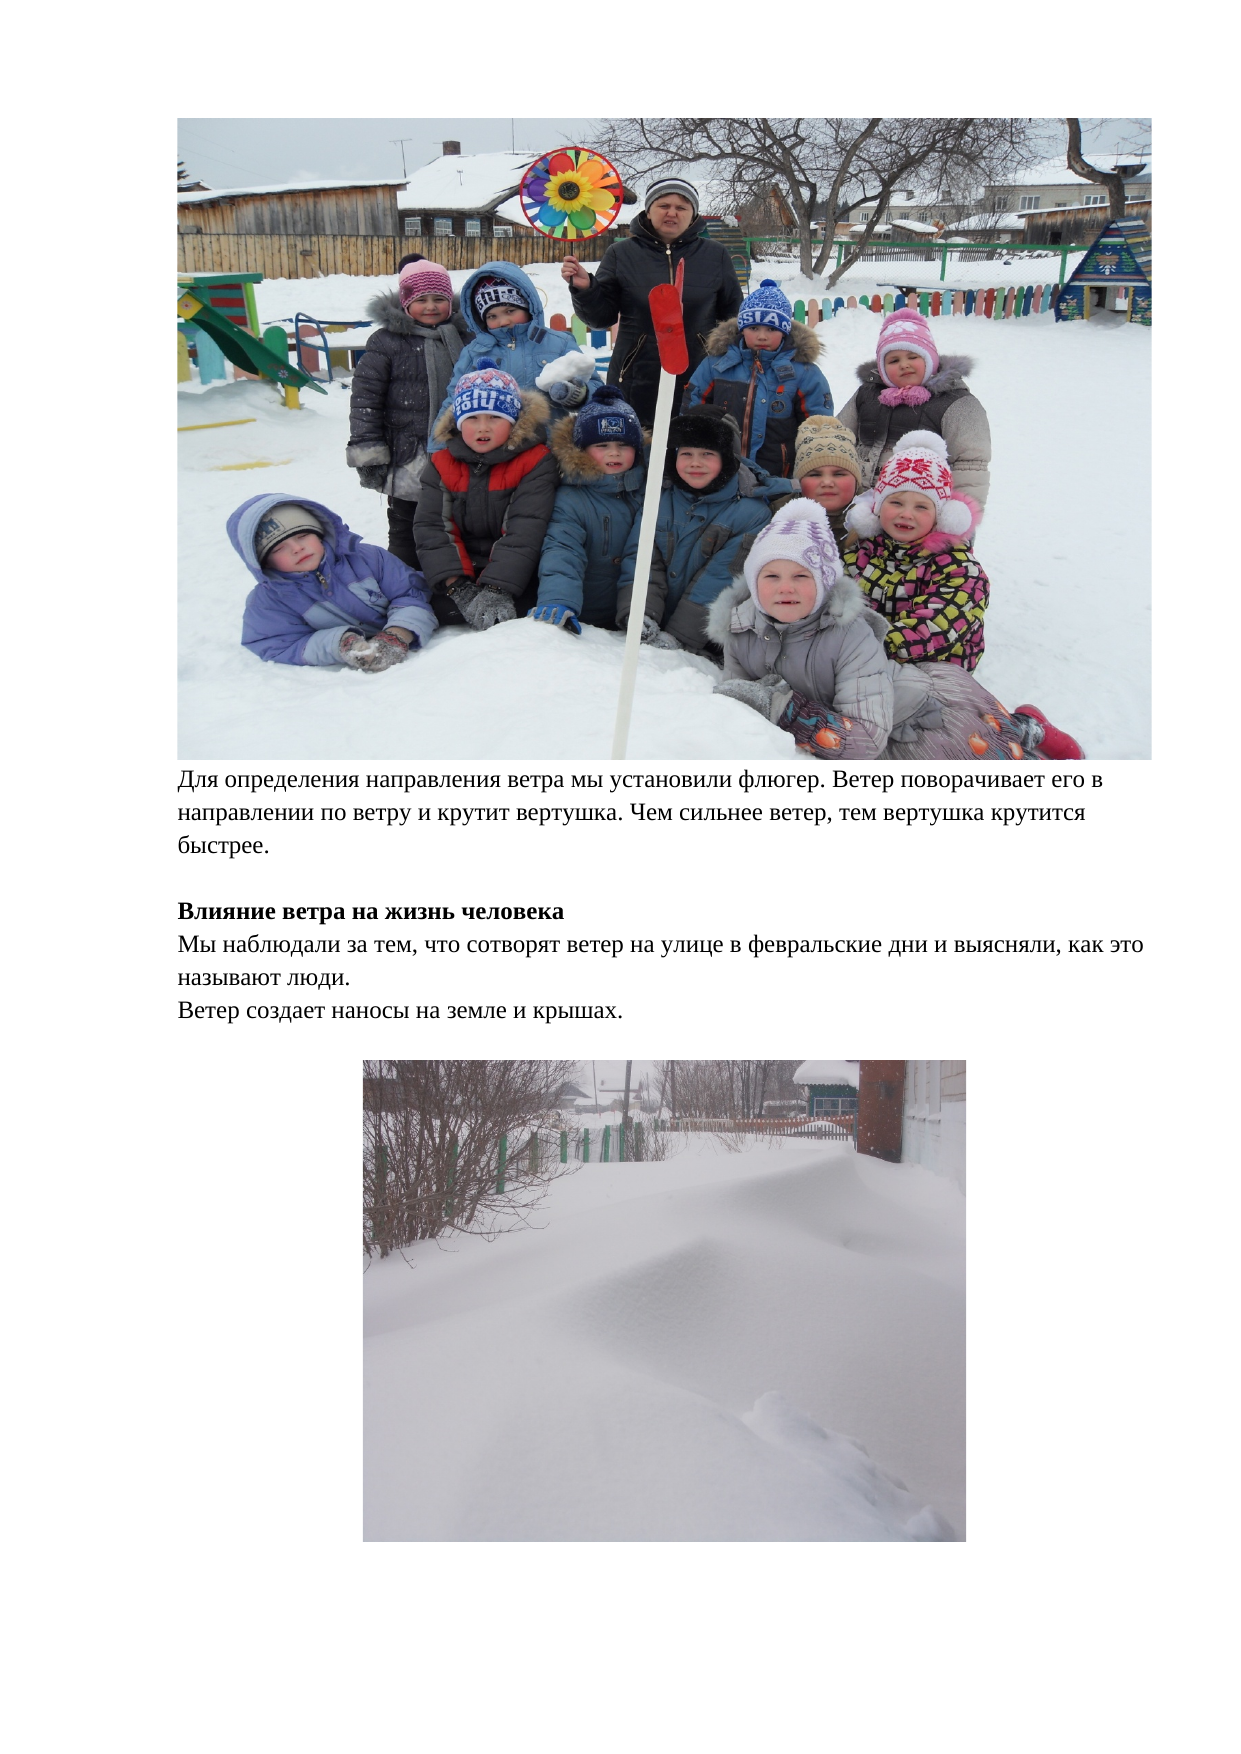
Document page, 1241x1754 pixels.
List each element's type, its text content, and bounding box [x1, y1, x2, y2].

text Для определения направления ветра мы установили флюгер. Ветер поворачивает его в направлении по ветру и крутит вертушка. Чем сильнее ветер, тем вертушка крутится быстрее. [177, 764, 1152, 858]
text Влияние ветра на жизнь человека [177, 896, 1152, 924]
picture [362, 1060, 967, 1542]
picture [177, 118, 1152, 760]
text Ветер создает наносы на земле и крышах. [177, 995, 1152, 1023]
text Мы наблюдали за тем, что сотворят ветер на улице в февральские дни и выясняли, как это называют люди. [177, 929, 1152, 991]
